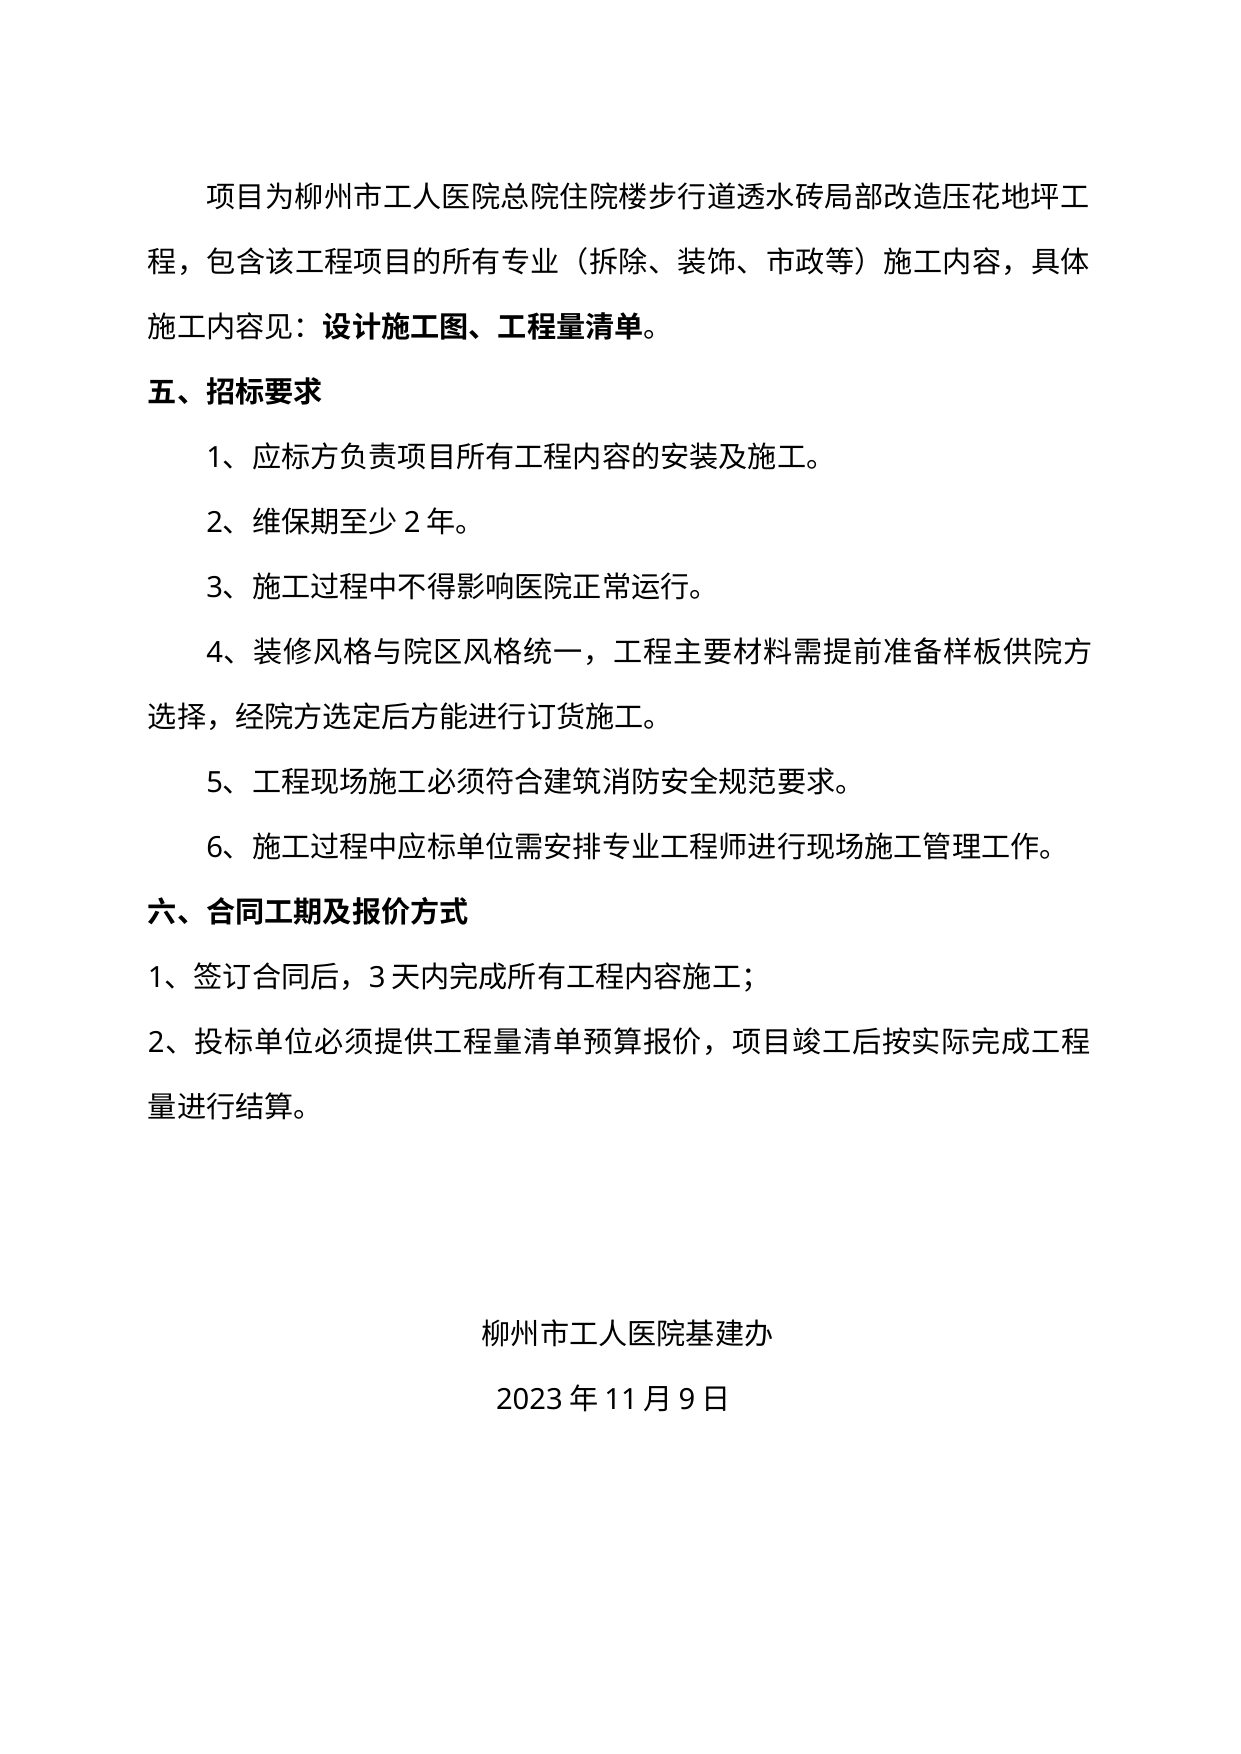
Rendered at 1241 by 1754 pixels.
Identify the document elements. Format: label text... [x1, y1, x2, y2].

text 1、应标方负责项目所有工程内容的安装及施工。 [148, 422, 1093, 487]
text 项目为柳州市工人医院总院住院楼步行道透水砖局部改造压花地坪工程，包含该工程项目的所有专业（拆除、装饰、市政等）施工内容，具体施工内容见：设计施工图、工程量清单。 [148, 162, 1093, 357]
text 柳州市工人医院基建办 [148, 1299, 1093, 1364]
text 2、维保期至少2年。 [148, 487, 1093, 552]
text 五、招标要求 [148, 357, 1093, 422]
text 2023年11月9日 [148, 1364, 1093, 1429]
text 1、签订合同后，3天内完成所有工程内容施工； [148, 942, 1093, 1007]
text 4、装修风格与院区风格统一，工程主要材料需提前准备样板供院方选择，经院方选定后方能进行订货施工。 [148, 617, 1093, 747]
text 3、施工过程中不得影响医院正常运行。 [148, 552, 1093, 617]
text 5、工程现场施工必须符合建筑消防安全规范要求。 [148, 747, 1093, 812]
text 六、合同工期及报价方式 [148, 877, 1093, 942]
text 6、施工过程中应标单位需安排专业工程师进行现场施工管理工作。 [148, 812, 1093, 877]
text 2、投标单位必须提供工程量清单预算报价，项目竣工后按实际完成工程量进行结算。 [148, 1007, 1093, 1137]
